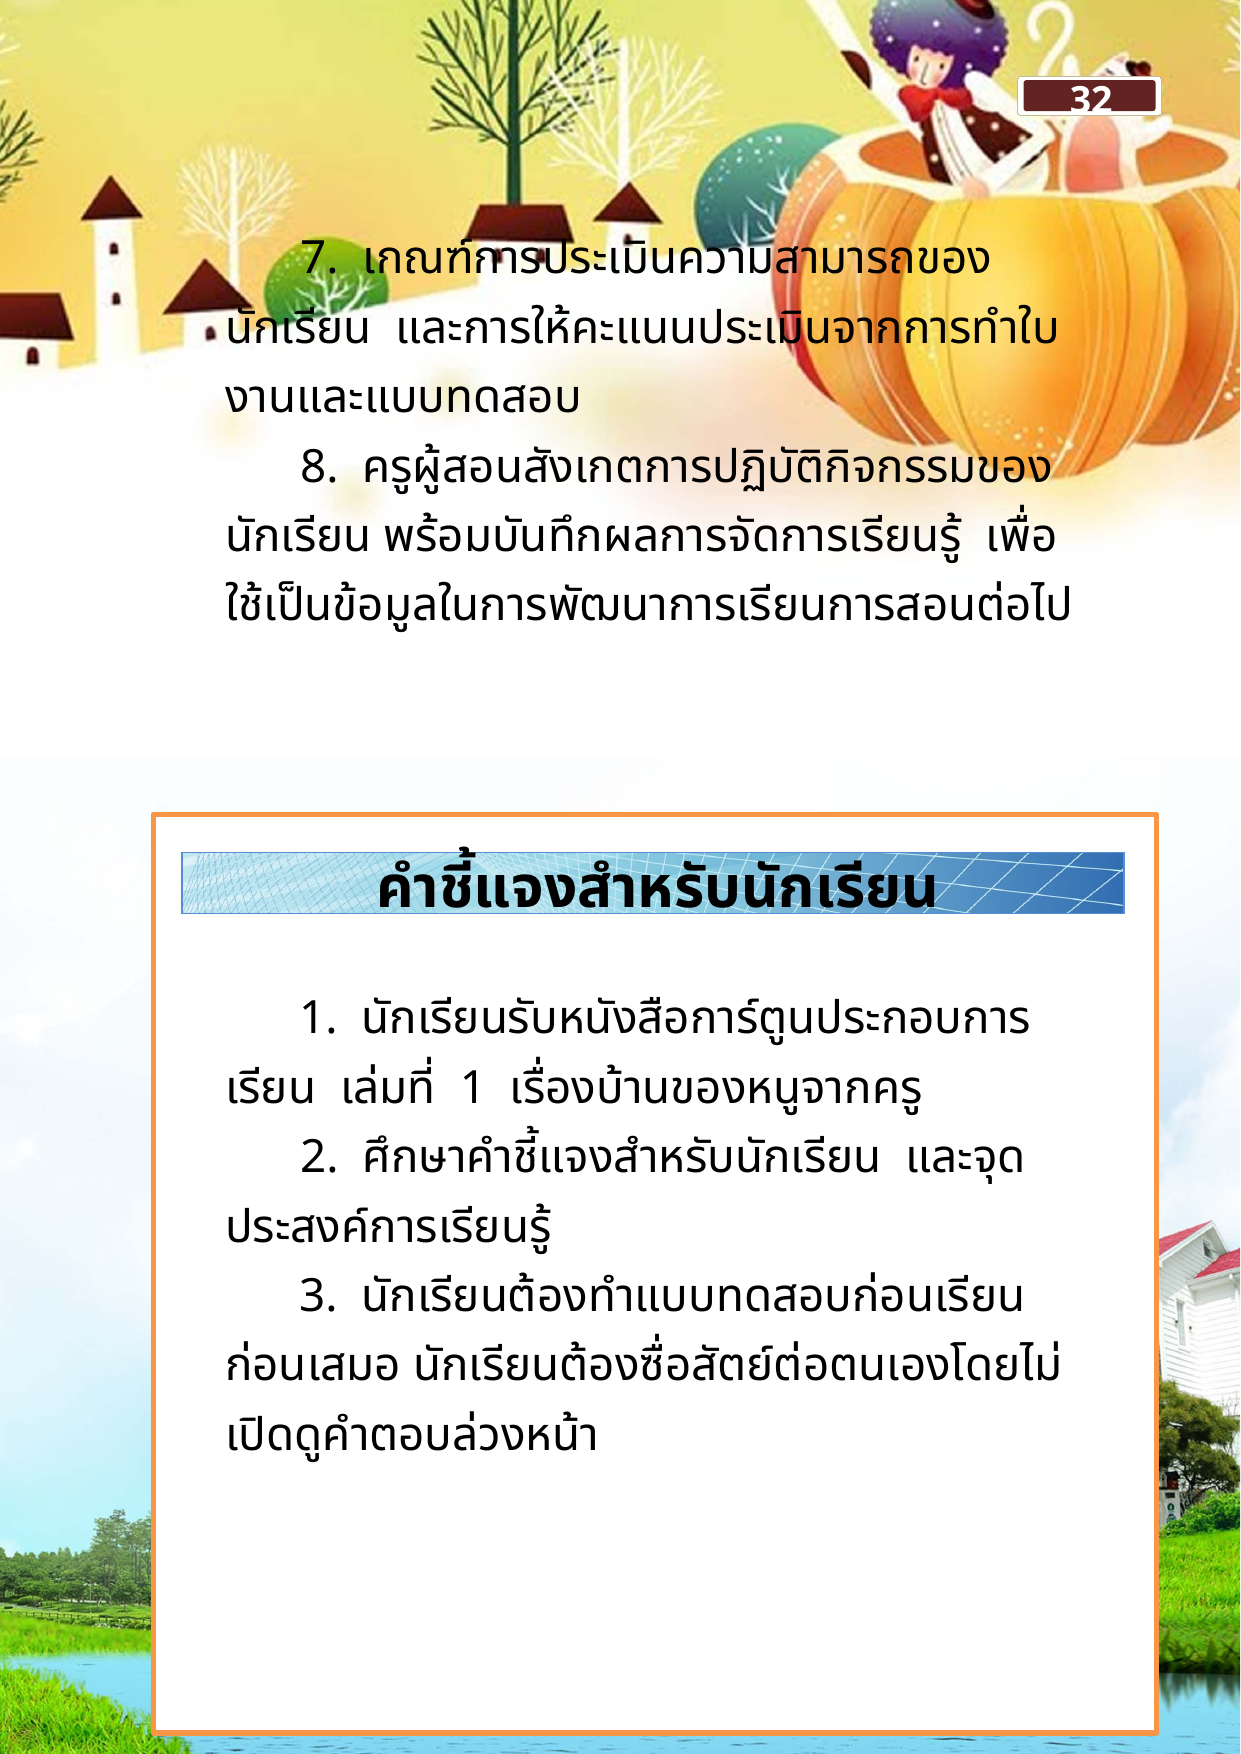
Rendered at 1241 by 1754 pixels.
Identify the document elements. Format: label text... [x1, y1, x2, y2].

text 2. ศึกษาคำชี้แจงสำหรับนักเรียน และจุดประสงค์การเรียนรู้ [225, 1124, 1090, 1263]
text 8. ครูผู้สอนสังเกตการปฏิบัติกิจกรรมของนักเรียน พร้อมบันทึกผลการจัดการเรียนรู้ เพื่อใช้เป็นข้อมูลในการพัฒนาการเรียนการสอนต่อไป [225, 433, 1090, 641]
text 1. นักเรียนรับหนังสือการ์ตูนประกอบการเรียน เล่มที่ 1 เรื่องบ้านของหนูจากครู [225, 984, 1090, 1124]
text 7. เกณฑ์การประเมินความสามารถของนักเรียน และการให้คะแนนประเมินจากการทำใบงานและแบบทดสอบ [225, 225, 1090, 433]
text คำชี้แจงสำหรับนักเรียน [225, 845, 1090, 933]
text 3. นักเรียนต้องทำแบบทดสอบก่อนเรียนก่อนเสมอ นักเรียนต้องซื่อสัตย์ต่อตนเองโดยไม่เปิดดูคำตอบล่วงหน้า [225, 1263, 1090, 1471]
picture [0, 0, 1241, 1754]
